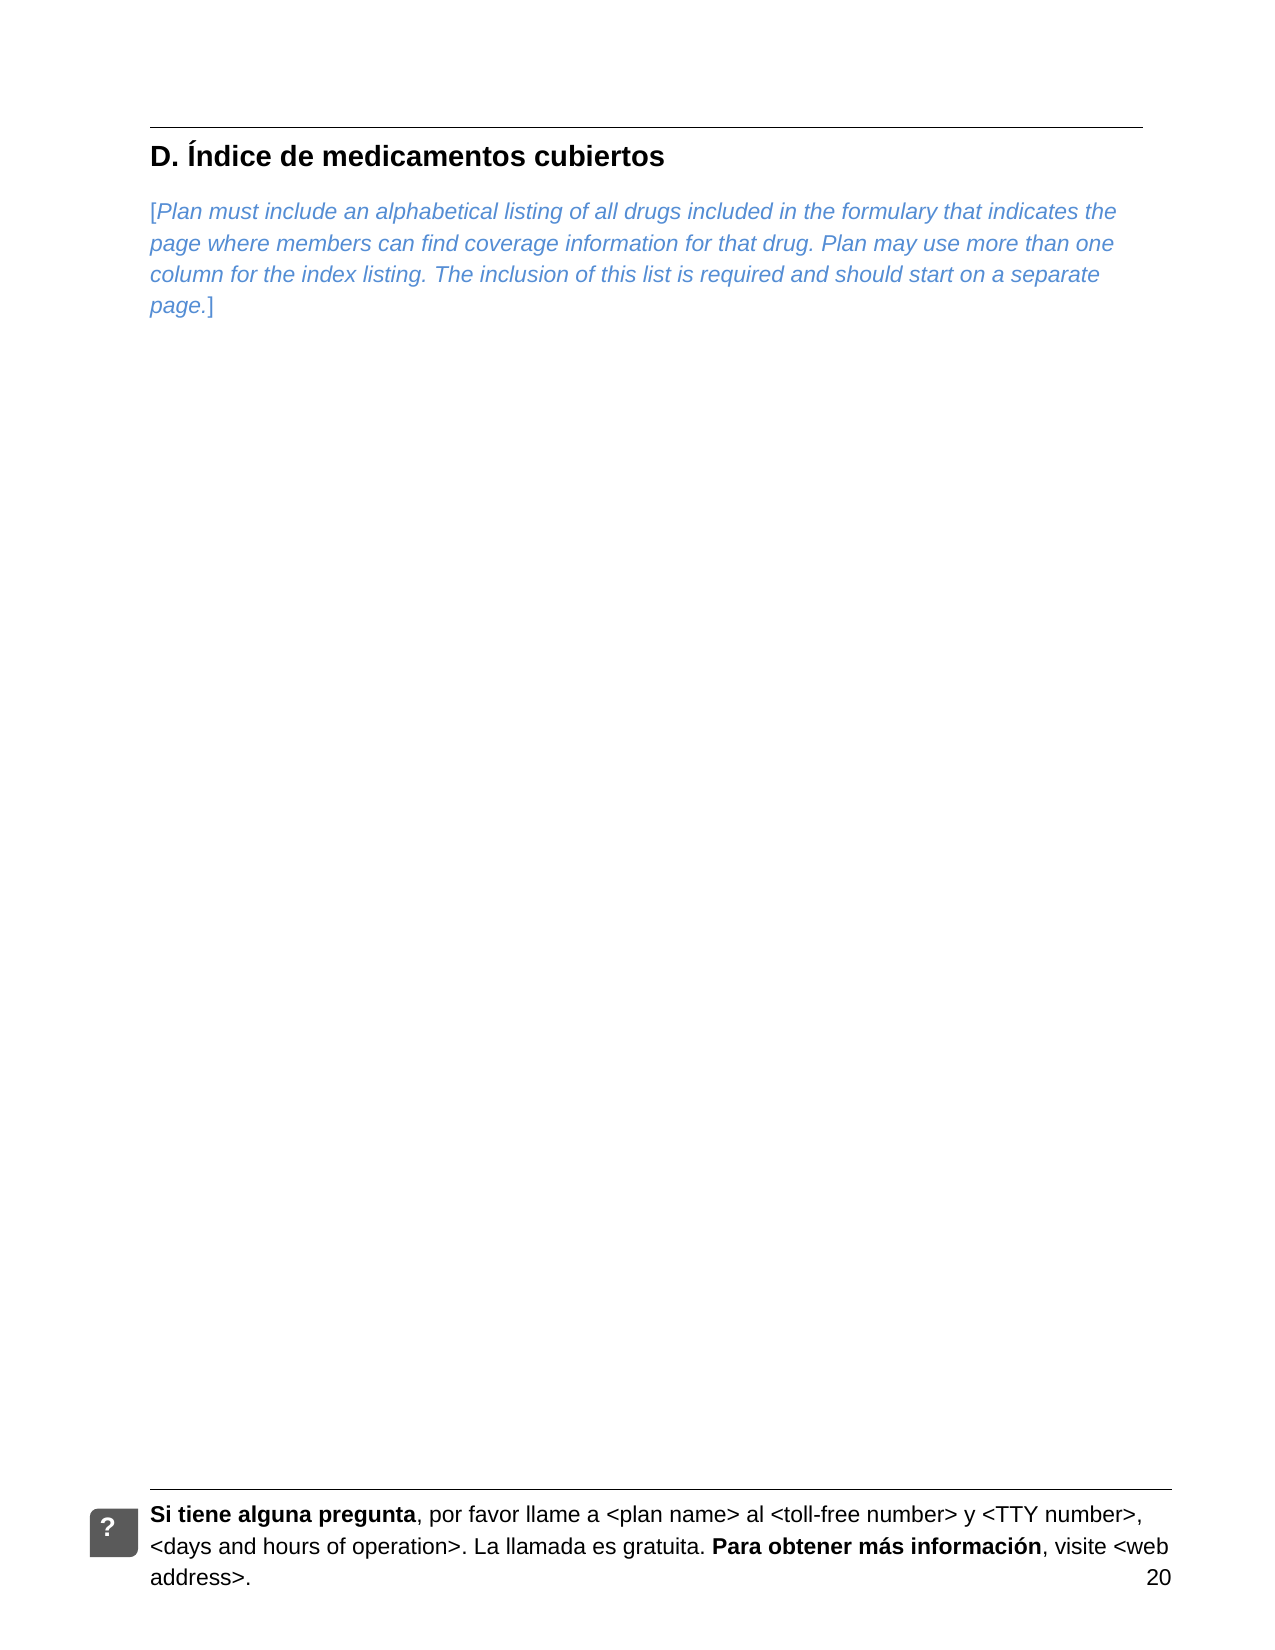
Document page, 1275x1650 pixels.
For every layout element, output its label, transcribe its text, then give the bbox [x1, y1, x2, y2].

text [Plan must include an alphabetical listing of all drugs included in the formulary that indicates the page where members can find coverage information for that drug. Plan may use more than one column for the index listing. The inclusion of this list is required and should start on a separate page.] [150, 195, 1143, 320]
subtitle D. Índice de medicamentos cubiertos [150, 128, 1143, 174]
